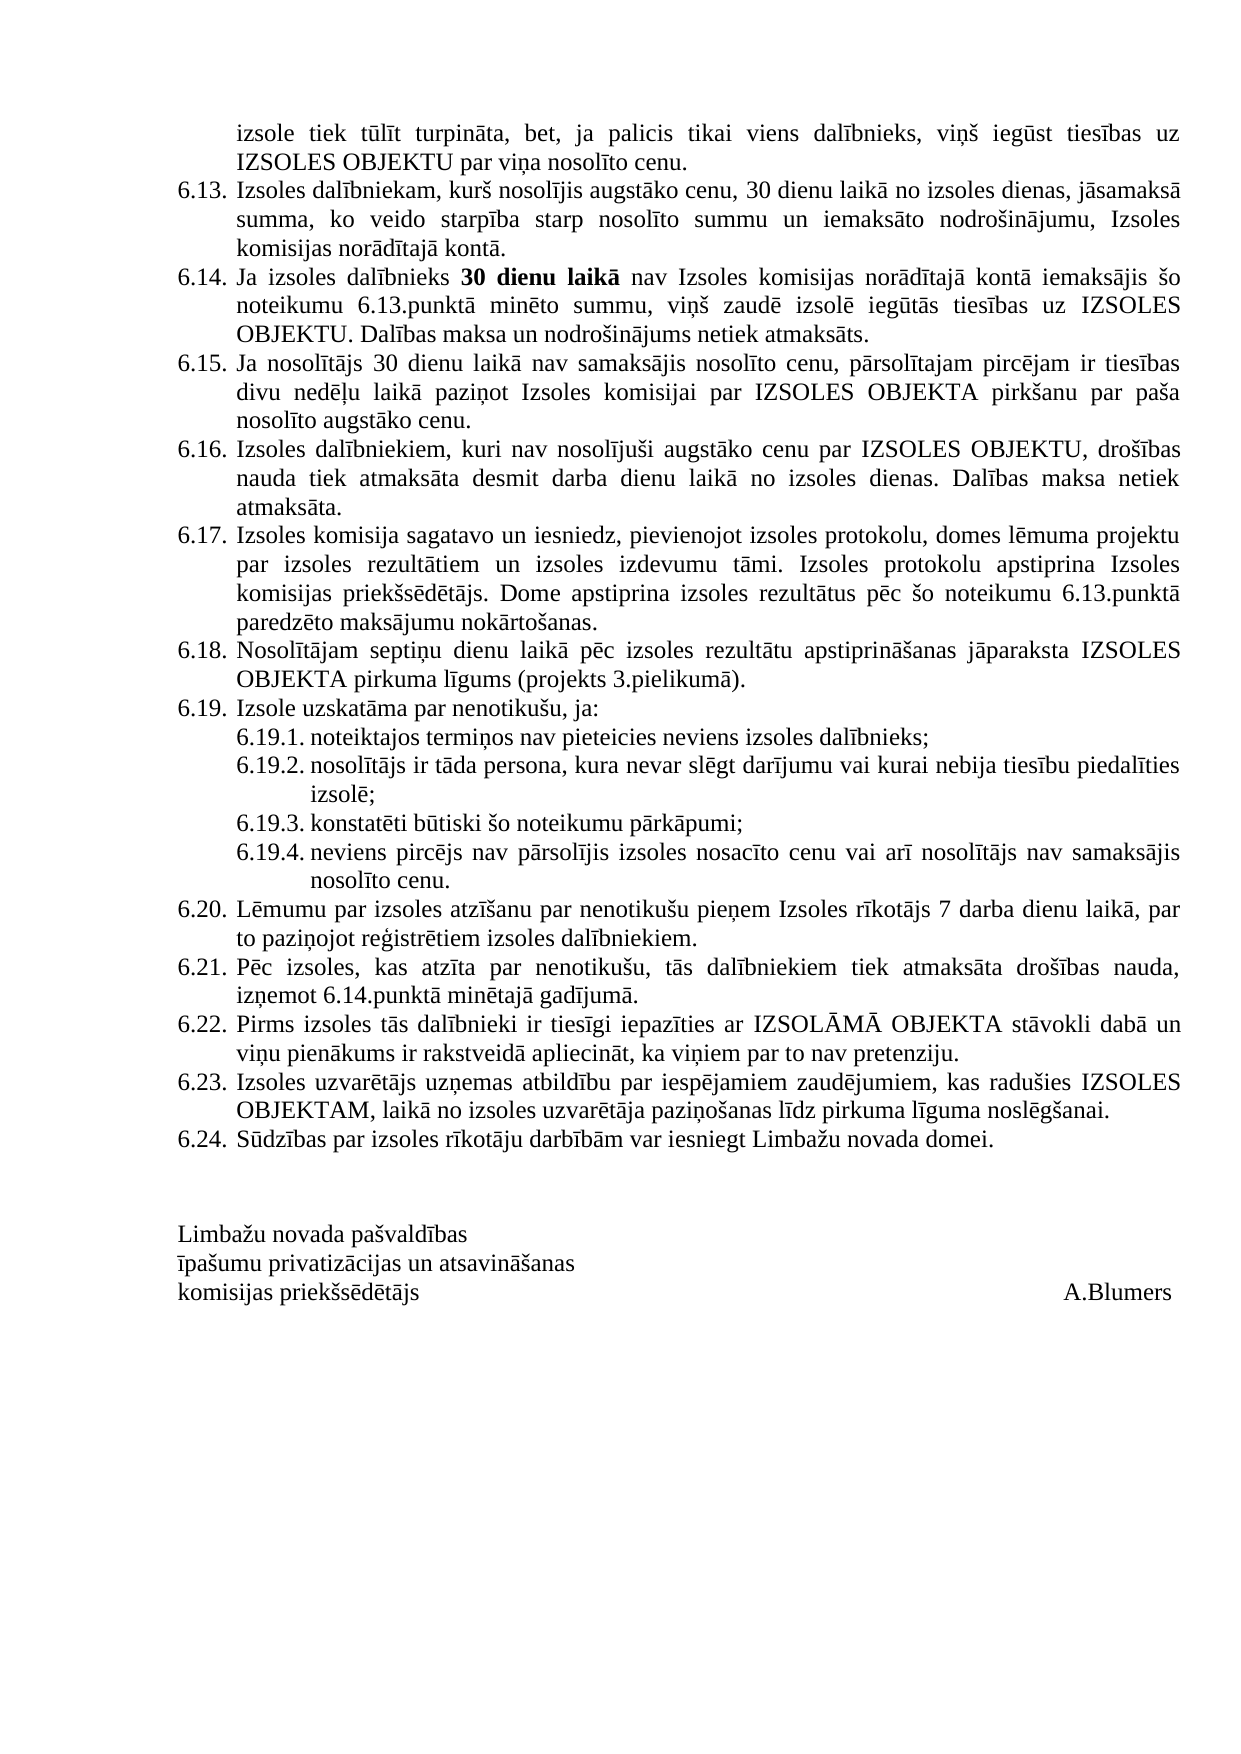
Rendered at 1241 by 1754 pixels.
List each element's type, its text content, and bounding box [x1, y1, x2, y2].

list Lēmumu par izsoles atzīšanu par nenotikušu pieņem Izsoles rīkotājs 7 darba dienu laikā, par to paziņojot reģistrētiem izsoles dalībniekiem. [177, 894, 1181, 952]
list Ja izsoles dalībnieks 30 dienu laikā nav Izsoles komisijas norādītajā kontā iemaksājis šo noteikumu 6.13.punktā minēto summu, viņš zaudē izsolē iegūtās tiesības uz IZSOLES objektu. Dalības maksa un nodrošinājums netiek atmaksāts. [177, 262, 1181, 348]
list Izsoles komisija sagatavo un iesniedz, pievienojot izsoles protokolu, domes lēmuma projektu par izsoles rezultātiem un izsoles izdevumu tāmi. Izsoles protokolu apstiprina Izsoles komisijas priekšsēdētājs. Dome apstiprina izsoles rezultātus pēc šo noteikumu 6.13.punktā paredzēto maksājumu nokārtošanas. [177, 521, 1181, 636]
list Nosolītājam septiņu dienu laikā pēc izsoles rezultātu apstiprināšanas jāparaksta izsolES objekta pirkuma līgums (projekts 3.pielikumā). [177, 636, 1181, 693]
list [177, 118, 1181, 176]
list Ja nosolītājs 30 dienu laikā nav samaksājis nosolīto cenu, pārsolītajam pircējam ir tiesības divu nedēļu laikā paziņot Izsoles komisijai par IZSOLES OBJEKTA pirkšanu par paša nosolīto augstāko cenu. [177, 348, 1181, 434]
text Limbažu novada pašvaldības [177, 1219, 1181, 1248]
list noteiktajos termiņos nav pieteicies neviens izsoles dalībnieks; [236, 722, 1181, 751]
list Izsoles dalībniekiem, kuri nav nosolījuši augstāko cenu par izsoles objektu, drošības nauda tiek atmaksāta desmit darba dienu laikā no izsoles dienas. Dalības maksa netiek atmaksāta. [177, 434, 1181, 521]
list konstatēti būtiski šo noteikumu pārkāpumi; [236, 808, 1181, 837]
text komisijas priekšsēdētājs A.Blumers [177, 1277, 1181, 1305]
list Pirms izsoles tās dalībnieki ir tiesīgi iepazīties ar izsolāmā objekta stāvokli dabā un viņu pienākums ir rakstveidā apliecināt, ka viņiem par to nav pretenziju. [177, 1009, 1181, 1067]
list Izsole uzskatāma par nenotikušu, ja: [177, 693, 1181, 722]
list neviens pircējs nav pārsolījis izsoles nosacīto cenu vai arī nosolītājs nav samaksājis nosolīto cenu. [236, 837, 1181, 894]
list Pēc izsoles, kas atzīta par nenotikušu, tās dalībniekiem tiek atmaksāta drošības nauda, izņemot 6.14.punktā minētajā gadījumā. [177, 952, 1181, 1009]
list Izsoles uzvarētājs uzņemas atbildību par iespējamiem zaudējumiem, kas radušies izsolES objektam, laikā no izsoles uzvarētāja paziņošanas līdz pirkuma līguma noslēgšanai. [177, 1067, 1181, 1124]
list Izsoles dalībniekam, kurš nosolījis augstāko cenu, 30 dienu laikā no izsoles dienas, jāsamaksā summa, ko veido starpība starp nosolīto summu un iemaksāto nodrošinājumu, Izsoles komisijas norādītajā kontā. [177, 176, 1181, 262]
list nosolītājs ir tāda persona, kura nevar slēgt darījumu vai kurai nebija tiesību piedalīties izsolē; [236, 751, 1181, 808]
list Sūdzības par izsoles rīkotāju darbībām var iesniegt Limbažu novada domei. [177, 1124, 1181, 1153]
text īpašumu privatizācijas un atsavināšanas [177, 1248, 1181, 1277]
